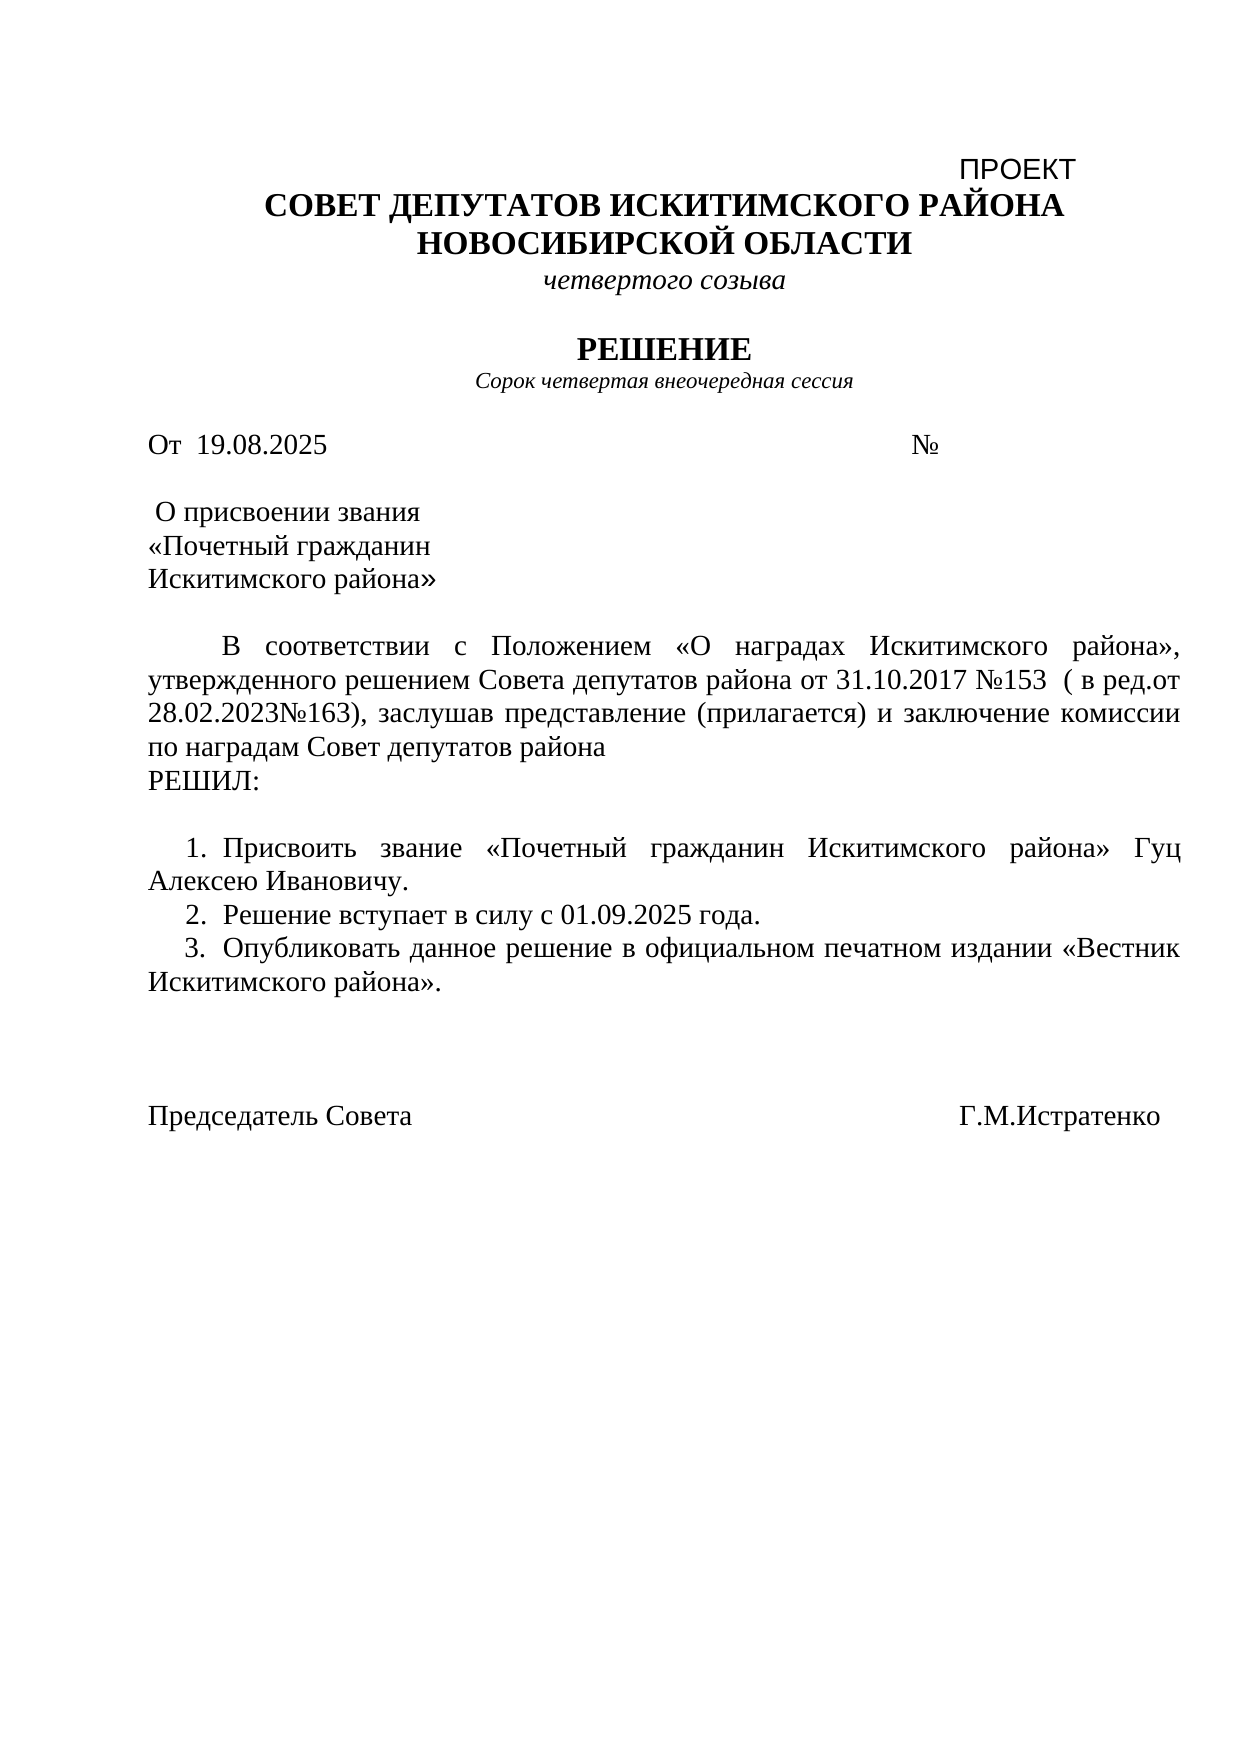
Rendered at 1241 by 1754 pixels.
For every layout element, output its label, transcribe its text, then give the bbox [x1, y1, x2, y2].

text В соответствии с Положением «О наградах Искитимского района», утвержденного решением Совета депутатов района от 31.10.2017 №153 ( в ред.от 28.02.2023№163), заслушав представление (прилагается) и заключение комиссии по наградам Совет депутатов района [148, 628, 1181, 763]
text ПРОЕКТ [148, 152, 1181, 185]
text От 19.08.2025 № [148, 427, 1181, 461]
list Опубликовать данное решение в официальном печатном издании «Вестник Искитимского района». [148, 930, 1181, 997]
text РЕШИЛ: [148, 763, 1181, 796]
text СОВЕТ ДЕПУТАТОВ ИСКИТИМСКОГО РАЙОНА [148, 185, 1181, 223]
text Председатель Совета Г.М.Истратенко [148, 1098, 1181, 1132]
text Искитимского района» [148, 561, 1181, 595]
list Решение вступает в силу с 01.09.2025 года. [185, 897, 1181, 930]
text О присвоении звания [148, 494, 1181, 528]
text «Почетный гражданин [148, 528, 1181, 561]
text Сорок четвертая внеочередная сессия [148, 367, 1181, 394]
text четвертого созыва [148, 262, 1181, 295]
text НОВОСИБИРСКОЙ ОБЛАСТИ [148, 223, 1181, 262]
text РЕШЕНИЕ [148, 329, 1181, 367]
list Присвоить звание «Почетный гражданин Искитимского района» Гуц Алексею Ивановичу. [148, 830, 1181, 897]
